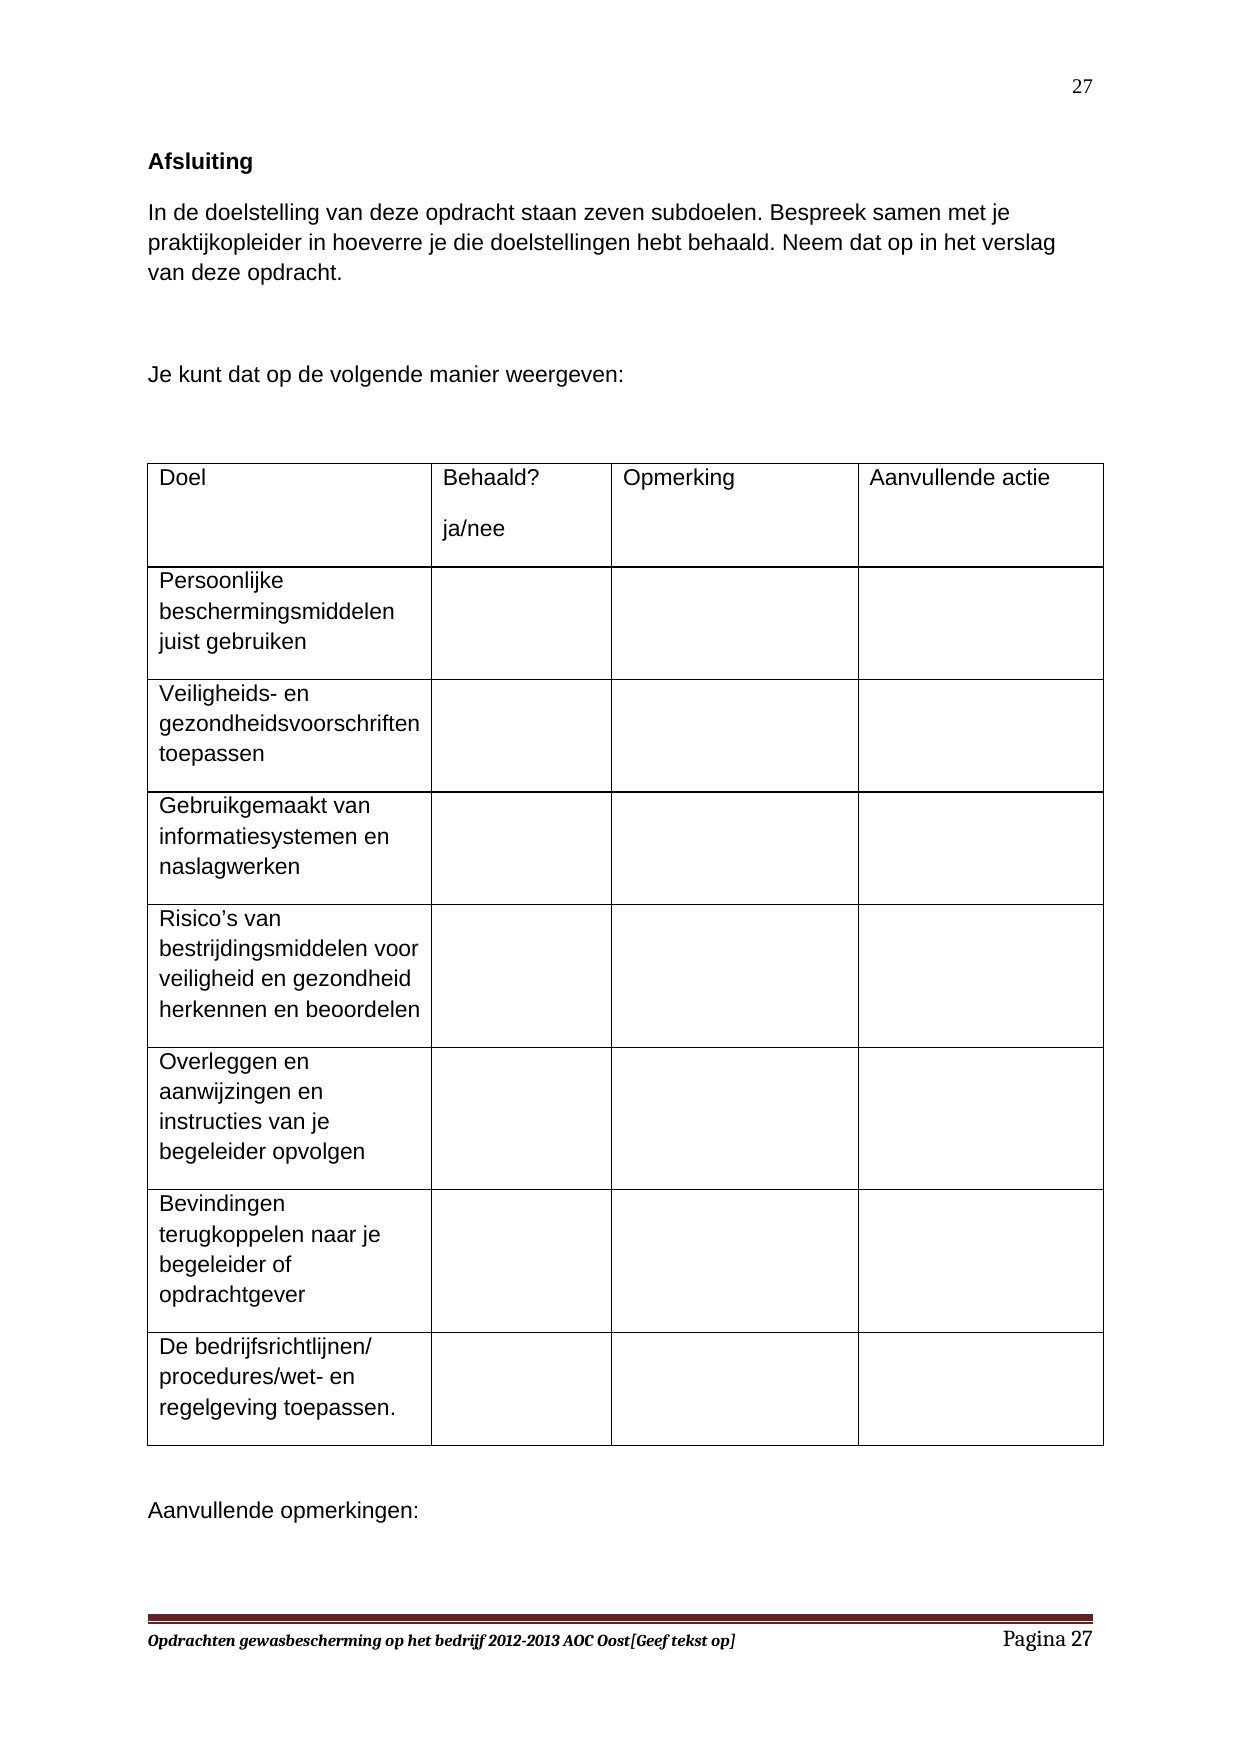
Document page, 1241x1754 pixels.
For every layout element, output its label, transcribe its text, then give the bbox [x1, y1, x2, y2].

table_cell [859, 1190, 1103, 1332]
table_cell Veiligheids- en gezondheidsvoorschriften toepassen [148, 680, 431, 791]
table_cell [432, 680, 611, 791]
table_cell [859, 1333, 1103, 1444]
table_cell [859, 905, 1103, 1047]
table_cell Risico’s van bestrijdingsmiddelen voor veiligheid en gezondheid herkennen en beoordelen [148, 905, 431, 1047]
table_cell [612, 1048, 858, 1189]
text Aanvullende opmerkingen: [148, 1497, 1093, 1523]
table_cell [612, 680, 858, 791]
table_cell [432, 568, 611, 679]
text In de doelstelling van deze opdracht staan zeven subdoelen. Bespreek samen met je praktijkopleider in hoeverre je die doelstellingen hebt behaald. Neem dat op in het verslag van deze opdracht. [148, 199, 1093, 285]
table_cell [859, 793, 1103, 904]
table_cell [612, 1333, 858, 1444]
table_header Aanvullende actie [859, 464, 1103, 566]
table_cell Persoonlijke beschermingsmiddelen juist gebruiken [148, 568, 431, 679]
table_cell [859, 1048, 1103, 1189]
table_cell De bedrijfsrichtlijnen/ procedures/wet- en regelgeving toepassen. [148, 1333, 431, 1444]
table_cell [432, 1048, 611, 1189]
table_header Behaald? ja/nee [432, 464, 611, 566]
table_cell [612, 793, 858, 904]
text Afsluiting [148, 148, 1093, 174]
table_cell [612, 905, 858, 1047]
table_cell [432, 793, 611, 904]
table_cell [859, 568, 1103, 679]
table_header Opmerking [612, 464, 858, 566]
table_cell [612, 568, 858, 679]
table_cell Overleggen en aanwijzingen en instructies van je begeleider opvolgen [148, 1048, 431, 1189]
table_cell [432, 1190, 611, 1332]
table_cell [612, 1190, 858, 1332]
text Je kunt dat op de volgende manier weergeven: [148, 361, 1093, 387]
table_cell [432, 905, 611, 1047]
table_cell [859, 680, 1103, 791]
table_cell Bevindingen terugkoppelen naar je begeleider of opdrachtgever [148, 1190, 431, 1332]
table_cell Gebruikgemaakt van informatiesystemen en naslagwerken [148, 793, 431, 904]
table_cell [432, 1333, 611, 1444]
table_header Doel [148, 464, 431, 566]
